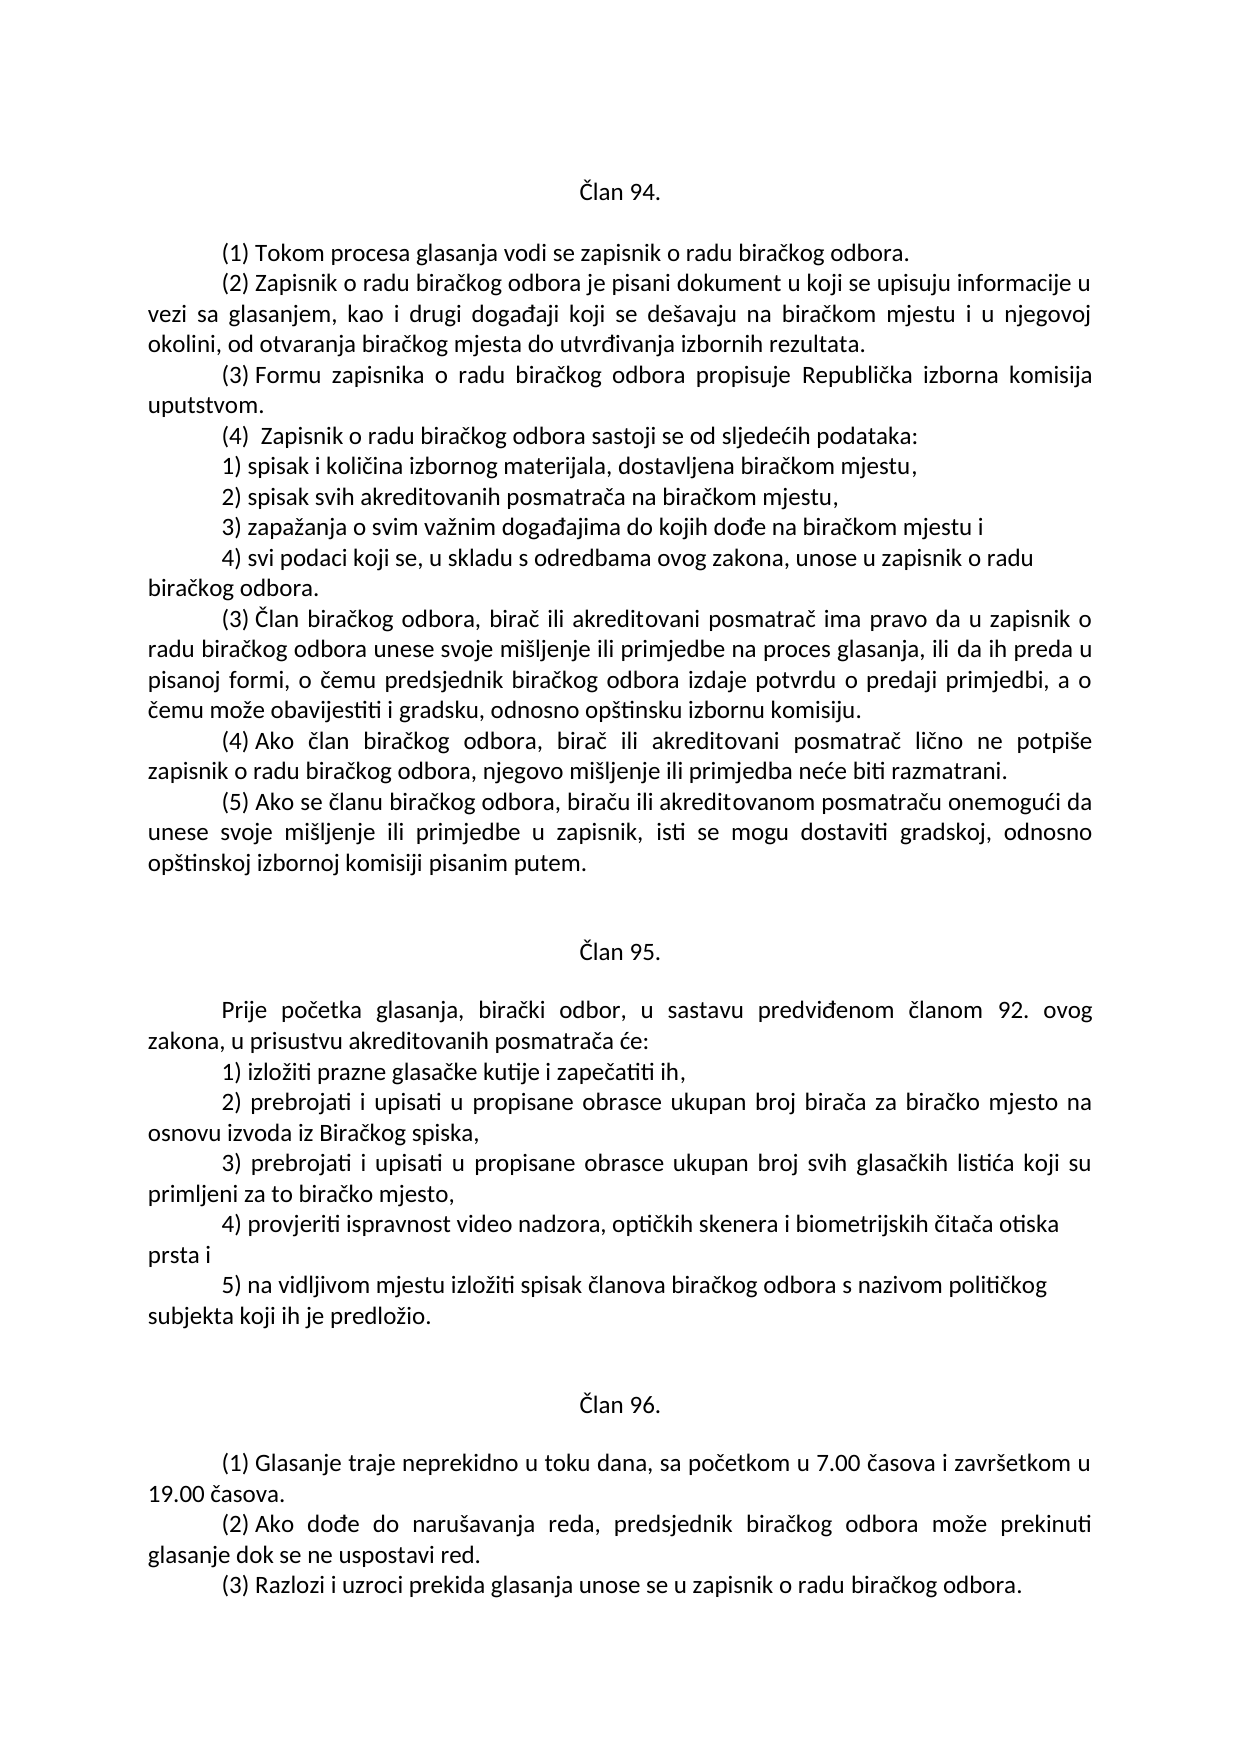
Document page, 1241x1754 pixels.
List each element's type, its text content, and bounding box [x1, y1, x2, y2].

text Član 96. [148, 1389, 1093, 1419]
text biračkog odbora. [148, 572, 1093, 603]
text 1) izložiti prazne glasačke kutije i zapečatiti ih, [148, 1056, 1093, 1086]
text (5) Ako se članu biračkog odbora, biraču ili akreditovanom posmatraču onemogući da unese svoje mišljenje ili primjedbe u zapisnik, isti se mogu dostaviti gradskoj, odnosno opštinskoj izbornoj komisiji pisanim putem. [148, 786, 1093, 878]
list Član biračkog odbora, birač ili akreditovani posmatrač ima pravo da u zapisnik o radu biračkog odbora unese svoje mišljenje ili primjedbe na proces glasanja, ili da ih preda u pisanoj formi, o čemu predsjednik biračkog odbora izdaje potvrdu o predaji primjedbi, a o čemu može obavijestiti i gradsku, odnosno opštinsku izbornu komisiju. [148, 603, 1093, 725]
list Tokom procesa glasanja vodi se zapisnik o radu biračkog odbora. [148, 237, 1093, 267]
text Član 95. [148, 936, 1093, 967]
text 2) spisak svih akreditovanih posmatrača na biračkom mjestu, [148, 481, 1093, 511]
text 2) prebrojati i upisati u propisane obrasce ukupan broj birača za biračko mjesto na osnovu izvoda iz Biračkog spiska, [148, 1086, 1093, 1147]
list Glasanje traje neprekidno u toku dana, sa početkom u 7.00 časova i završetkom u 19.00 časova. [148, 1447, 1093, 1508]
text 3) prebrojati i upisati u propisane obrasce ukupan broj svih glasačkih listića koji su primljeni za to biračko mjesto, [148, 1147, 1093, 1208]
list Ako dođe do narušavanja reda, predsjednik biračkog odbora može prekinuti glasanje dok se ne uspostavi red. [148, 1508, 1093, 1569]
list Zapisnik o radu biračkog odbora je pisani dokument u koji se upisuju informacije u vezi sa glasanjem, kao i drugi događaji koji se dešavaju na biračkom mjestu i u njegovoj okolini, od otvaranja biračkog mjesta do utvrđivanja izbornih rezultata. [148, 267, 1093, 359]
text Prije početka glasanja, birački odbor, u sastavu predviđenom članom 92. ovog zakona, u prisustvu akreditovanih posmatrača će: [148, 995, 1093, 1056]
list Razlozi i uzroci prekida glasanja unose se u zapisnik o radu biračkog odbora. [148, 1569, 1093, 1600]
text 4) provjeriti ispravnost video nadzora, optičkih skenera i biometrijskih čitača otiska prsta i [148, 1208, 1093, 1269]
list Zapisnik o radu biračkog odbora sastoji se od sljedećih podataka: [148, 420, 1093, 450]
list Ako član biračkog odbora, birač ili akreditovani posmatrač lično ne potpiše zapisnik o radu biračkog odbora, njegovo mišljenje ili primjedba neće biti razmatrani. [148, 725, 1093, 786]
text 3) zapažanja o svim važnim događajima do kojih dođe na biračkom mjestu i [148, 511, 1093, 542]
text Član 94. [148, 176, 1093, 206]
list Formu zapisnika o radu biračkog odbora propisuje Republička izborna komisija uputstvom. [148, 359, 1093, 420]
text 5) na vidljivom mjestu izložiti spisak članova biračkog odbora s nazivom političkog subjekta koji ih je predložio. [148, 1269, 1093, 1330]
text 1) spisak i količina izbornog materijala, dostavljena biračkom mjestu, [148, 450, 1093, 481]
text 4) svi podaci koji se, u skladu s odredbama ovog zakona, unose u zapisnik o radu [148, 542, 1093, 572]
